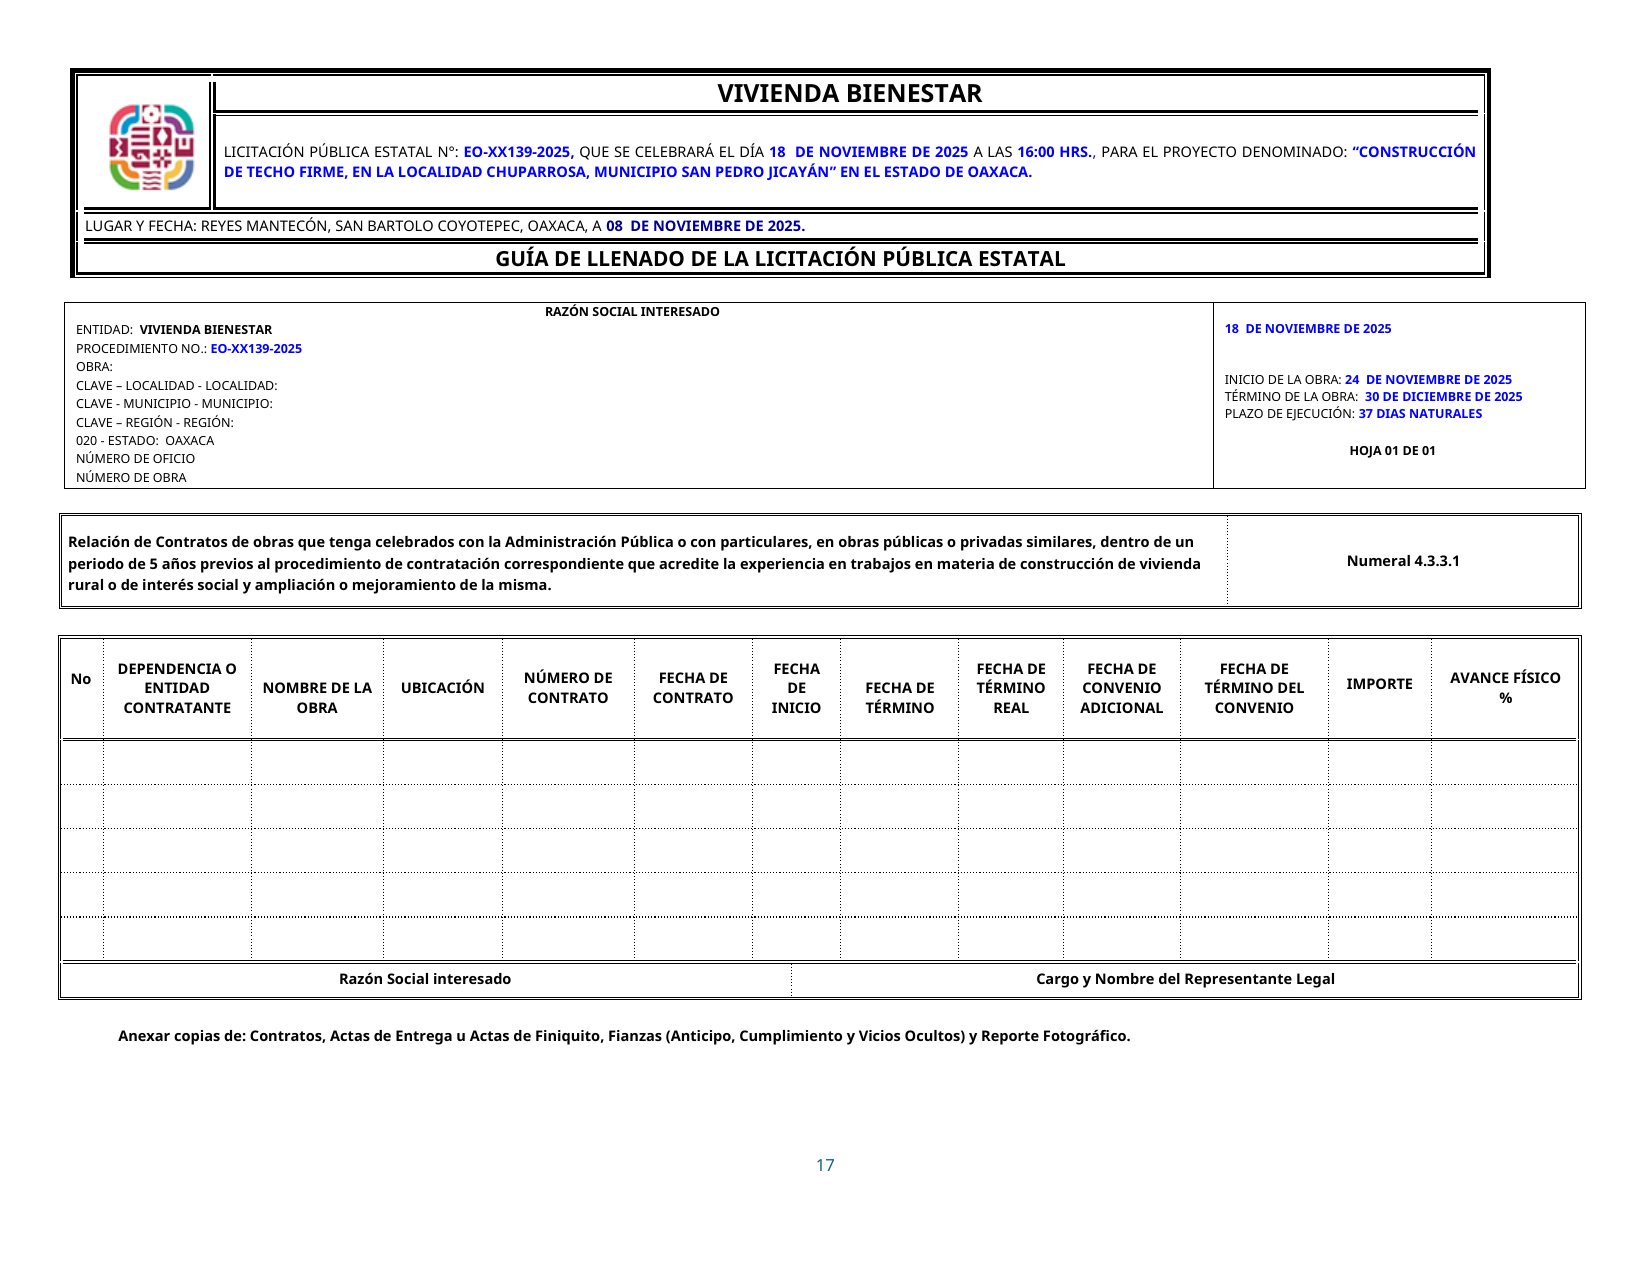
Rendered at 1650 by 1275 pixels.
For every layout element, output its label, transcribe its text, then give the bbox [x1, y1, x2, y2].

table_cell [1180, 741, 1328, 784]
table_cell [1180, 872, 1328, 916]
table_header FECHA DE INICIO [752, 639, 841, 738]
table_cell [1431, 784, 1578, 828]
table_cell [1063, 916, 1180, 960]
table_cell [502, 828, 634, 872]
table_cell [383, 741, 502, 784]
table_cell [1328, 872, 1431, 916]
table_cell [752, 872, 841, 916]
table_cell [1431, 738, 1580, 784]
table_cell [103, 828, 251, 872]
table_cell [59, 738, 103, 784]
table_header IMPORTE [1328, 639, 1431, 738]
table_cell [251, 872, 383, 916]
table_cell [1431, 872, 1578, 916]
table_cell [103, 784, 251, 828]
table_cell [103, 872, 251, 916]
table_header FECHA DE TÉRMINO REAL [959, 639, 1063, 738]
table_cell [959, 916, 1063, 960]
table_header FECHA DE TÉRMINO [841, 639, 959, 738]
table_header AVANCE FÍSICO % [1431, 639, 1578, 738]
table_cell [251, 741, 383, 784]
table_cell [251, 916, 383, 960]
table_header NOMBRE DE LA OBRA [251, 639, 383, 738]
table_cell [502, 784, 634, 828]
table_cell [383, 872, 502, 916]
table_cell [841, 916, 959, 960]
table_header FECHA DE TÉRMINO DEL CONVENIO [1180, 639, 1328, 738]
text Anexar copias de: Contratos, Actas de Entrega u Actas de Finiquito, Fianzas (Anticipo, Cumplimiento y Vicios Ocultos) y Reporte Fotográfico. [118, 1026, 1532, 1046]
table_cell [1328, 828, 1431, 872]
table_cell [841, 828, 959, 872]
table_cell [61, 872, 103, 916]
table_cell [103, 741, 251, 784]
table_cell [634, 828, 752, 872]
table_cell Razón Social interesado [59, 960, 791, 997]
table_cell [1180, 828, 1328, 872]
table_cell [1180, 784, 1328, 828]
table_cell [61, 828, 103, 872]
table_cell [61, 916, 103, 960]
table_cell [1328, 784, 1431, 828]
table_cell [251, 828, 383, 872]
picture [98, 97, 205, 196]
table_cell [752, 784, 841, 828]
table_cell [959, 784, 1063, 828]
table_cell [502, 741, 634, 784]
table_cell [251, 784, 383, 828]
table_cell [634, 872, 752, 916]
table_cell [1063, 784, 1180, 828]
table_cell [1063, 741, 1180, 784]
table_header Relación de Contratos de obras que tenga celebrados con la Administración Pública o con particulares, en obras públicas o privadas similares, dentro de un periodo de 5 años previos al procedimiento de contratación correspondiente que acredite la experiencia en trabajos en materia de construcción de vivienda rural o de interés social y ampliación o mejoramiento de la misma. [62, 516, 1227, 606]
table_cell [1063, 872, 1180, 916]
table_header FECHA DE CONTRATO [634, 639, 752, 738]
table_cell [1063, 828, 1180, 872]
table_cell [634, 784, 752, 828]
table_cell [959, 872, 1063, 916]
table_cell [841, 784, 959, 828]
table_header UBICACIÓN [383, 639, 502, 738]
table_cell [841, 872, 959, 916]
table_cell [383, 916, 502, 960]
table_cell [1180, 916, 1328, 960]
table_header No [61, 639, 103, 738]
table_cell [634, 916, 752, 960]
table_cell [383, 828, 502, 872]
table_cell [752, 741, 841, 784]
table_header 18 DE NOVIEMBRE DE 2025 INICIO DE LA OBRA: 24 DE NOVIEMBRE DE 2025 TÉRMINO DE LA OBRA: 30 DE DICIEMBRE DE 2025 PLAZO DE EJECUCIÓN: 37 DIAS NATURALES HOJA 01 DE 01 [1214, 303, 1585, 488]
table_cell [1328, 916, 1431, 960]
table_cell Cargo y Nombre del Representante Legal [791, 960, 1580, 997]
table_cell [959, 828, 1063, 872]
table_header Numeral 4.3.3.1 [1227, 516, 1578, 606]
table_cell [959, 741, 1063, 784]
table_cell [383, 784, 502, 828]
table_cell [752, 916, 841, 960]
table_cell [103, 916, 251, 960]
table_header NÚMERO DE CONTRATO [502, 639, 634, 738]
table_cell [502, 872, 634, 916]
table_cell [1431, 828, 1578, 872]
table_header RAZÓN SOCIAL INTERESADO Entidad: Vivienda Bienestar Procedimiento No.: EO-XX139-2025 Obra: clave – Localidad - Localidad: clave - Municipio - Municipio: clave – Región - Región: 020 - Estado: Oaxaca Número de Oficio Número de Obra [65, 303, 1213, 488]
table_cell [634, 741, 752, 784]
table_cell [502, 916, 634, 960]
table_cell [752, 828, 841, 872]
table_cell [841, 741, 959, 784]
table_cell [1328, 741, 1431, 784]
table_cell [61, 784, 103, 828]
table_header DEPENDENCIA O ENTIDAD CONTRATANTE [103, 639, 251, 738]
table_header FECHA DE CONVENIO ADICIONAL [1063, 639, 1180, 738]
table_cell [1431, 916, 1578, 960]
